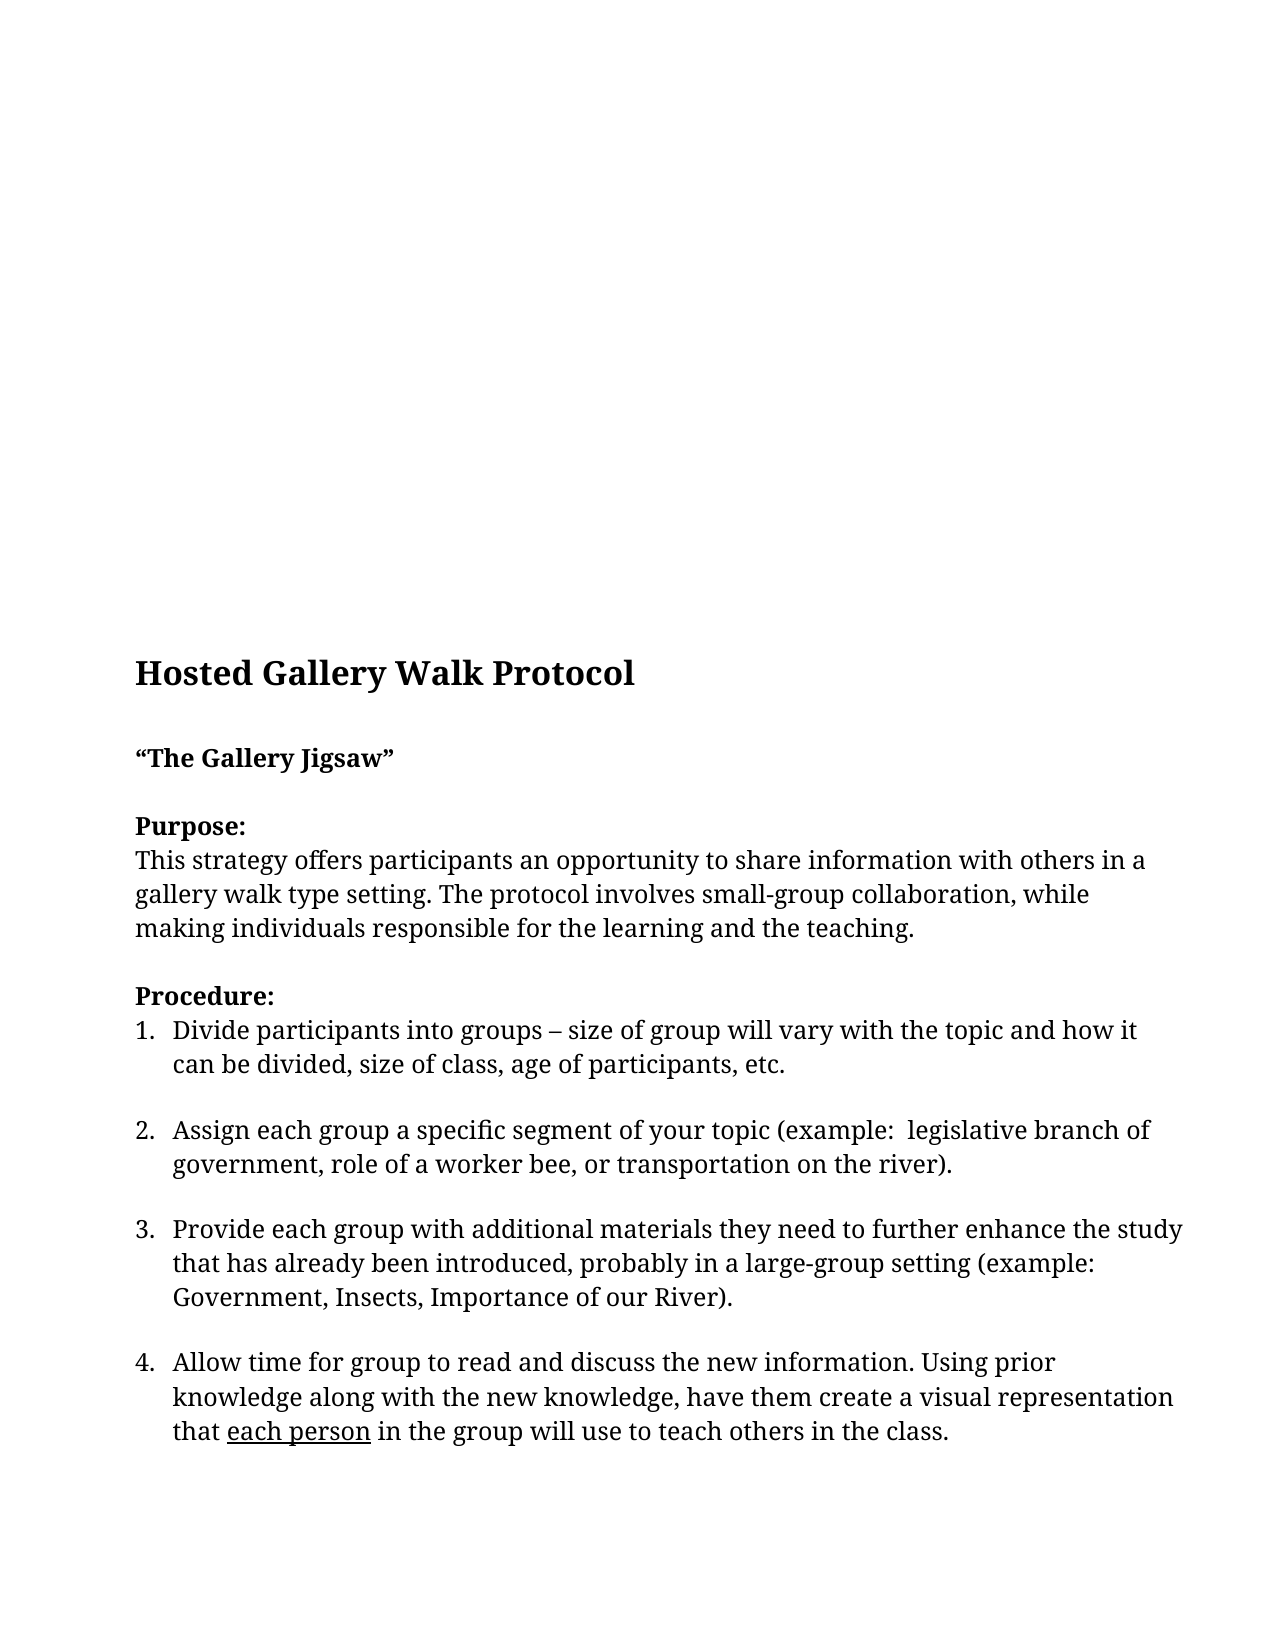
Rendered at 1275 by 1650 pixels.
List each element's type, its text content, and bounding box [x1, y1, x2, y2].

text This strategy offers participants an opportunity to share information with others in a gallery walk type setting. The protocol involves small-group collaboration, while making individuals responsible for the learning and the teaching. [135, 843, 1185, 945]
subtitle Procedure: [135, 979, 1185, 1013]
subtitle “The Gallery Jigsaw” [135, 740, 1185, 774]
list Assign each group a specific segment of your topic (example: legislative branch of government, role of a worker bee, or transportation on the river). [135, 1112, 1185, 1180]
list Provide each group with additional materials they need to further enhance the study that has already been introduced, probably in a large-group setting (example: Government, Insects, Importance of our River). [135, 1212, 1185, 1314]
text Hosted Gallery Walk Protocol [135, 649, 1185, 695]
subtitle Purpose: [135, 808, 1185, 843]
list Allow time for group to read and discuss the new information. Using prior knowledge along with the new knowledge, have them create a visual representation that each person in the group will use to teach others in the class. [135, 1345, 1185, 1447]
list Divide participants into groups – size of group will vary with the topic and how it can be divided, size of class, age of participants, etc. [135, 1013, 1185, 1081]
